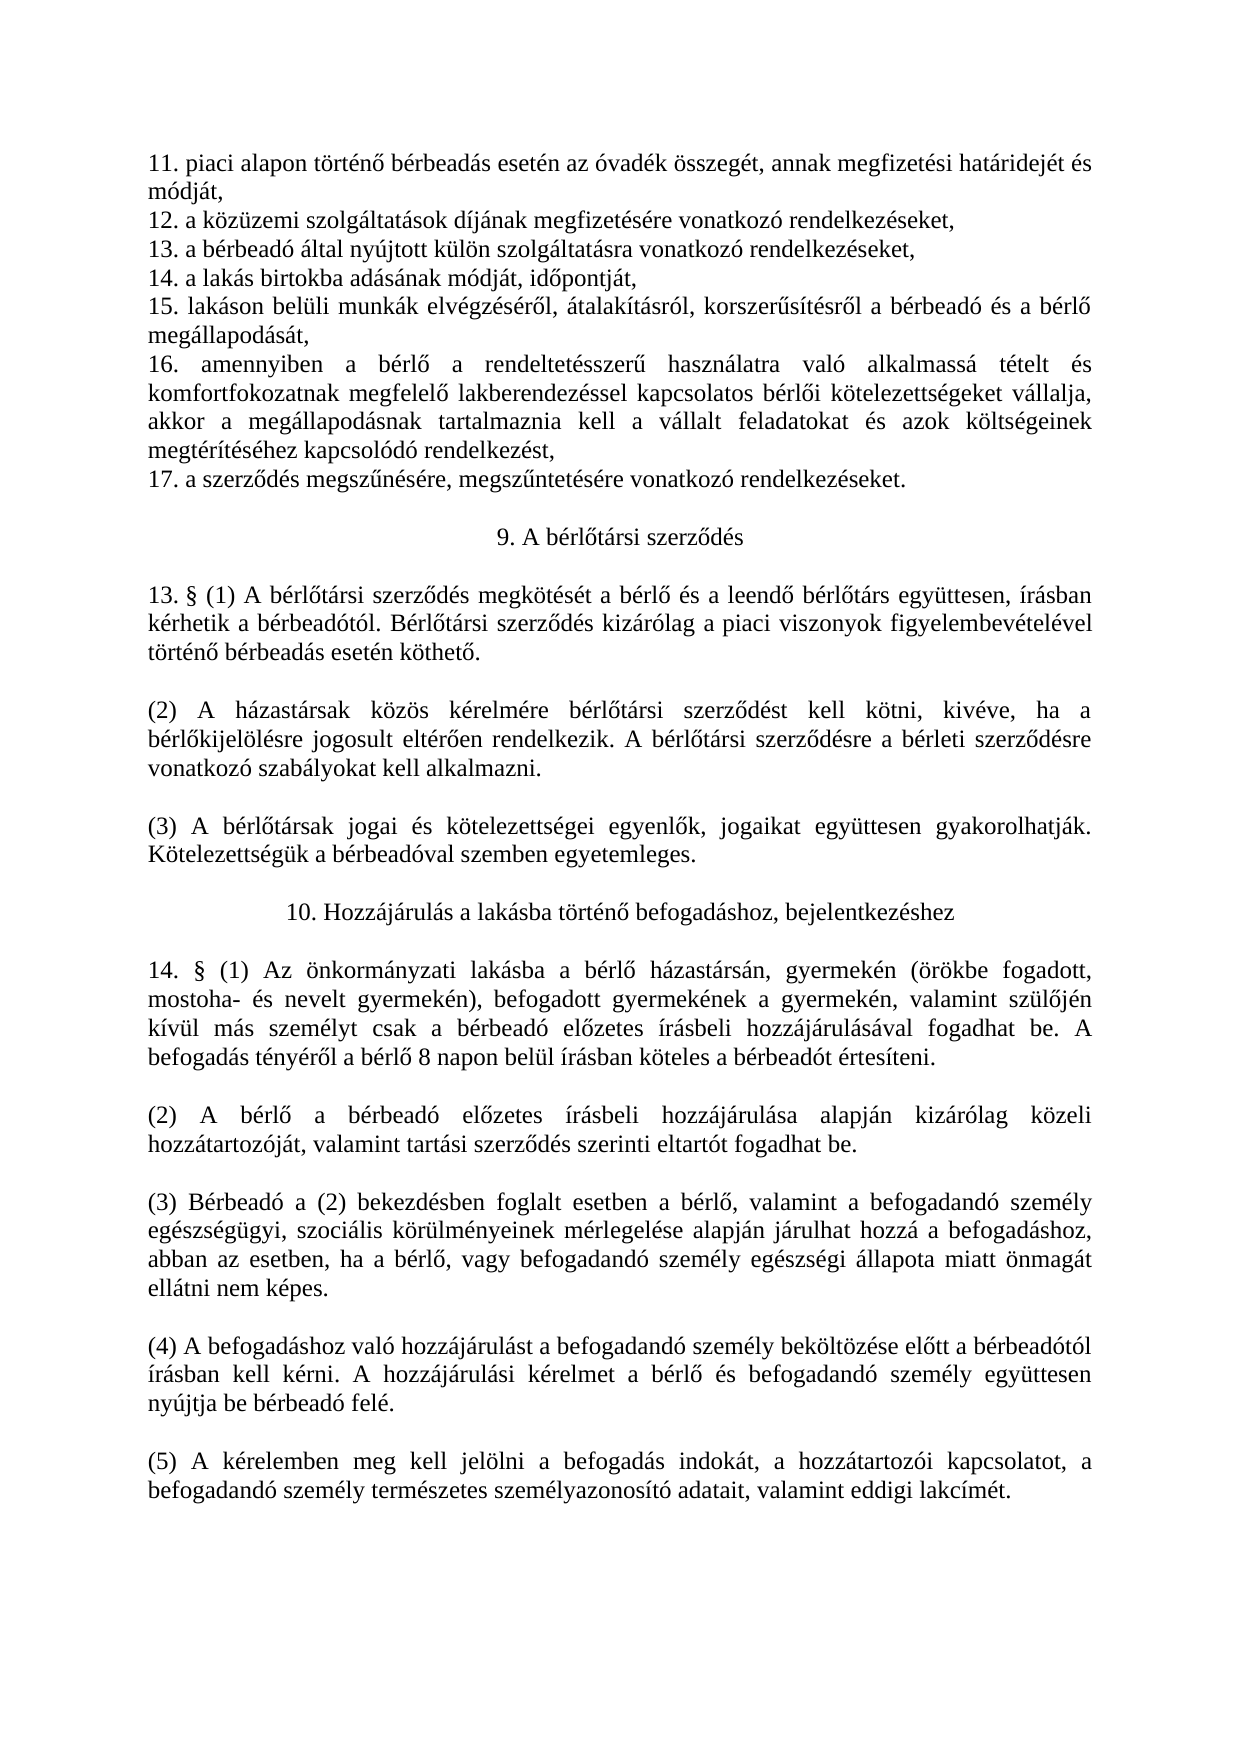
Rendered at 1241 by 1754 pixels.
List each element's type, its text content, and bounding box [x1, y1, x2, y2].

text 14. a lakás birtokba adásának módját, időpontját, [148, 263, 1093, 291]
text (2) A házastársak közös kérelmére bérlőtársi szerződést kell kötni, kivéve, ha a bérlőkijelölésre jogosult eltérően rendelkezik. A bérlőtársi szerződésre a bérleti szerződésre vonatkozó szabályokat kell alkalmazni. [148, 695, 1093, 782]
text (3) Bérbeadó a (2) bekezdésben foglalt esetben a bérlő, valamint a befogadandó személy egészségügyi, szociális körülményeinek mérlegelése alapján járulhat hozzá a befogadáshoz, abban az esetben, ha a bérlő, vagy befogadandó személy egészségi állapota miatt önmagát ellátni nem képes. [148, 1187, 1093, 1302]
text 13. a bérbeadó által nyújtott külön szolgáltatásra vonatkozó rendelkezéseket, [148, 234, 1093, 263]
text (2) A bérlő a bérbeadó előzetes írásbeli hozzájárulása alapján kizárólag közeli hozzátartozóját, valamint tartási szerződés szerinti eltartót fogadhat be. [148, 1100, 1093, 1157]
text 13. § (1) A bérlőtársi szerződés megkötését a bérlő és a leendő bérlőtárs együttesen, írásban kérhetik a bérbeadótól. Bérlőtársi szerződés kizárólag a piaci viszonyok figyelembevételével történő bérbeadás esetén köthető. [148, 580, 1093, 666]
text 15. lakáson belüli munkák elvégzéséről, átalakításról, korszerűsítésről a bérbeadó és a bérlő megállapodását, [148, 291, 1093, 349]
text 14. § (1) Az önkormányzati lakásba a bérlő házastársán, gyermekén (örökbe fogadott, mostoha- és nevelt gyermekén), befogadott gyermekének a gyermekén, valamint szülőjén kívül más személyt csak a bérbeadó előzetes írásbeli hozzájárulásával fogadhat be. A befogadás tényéről a bérlő 8 napon belül írásban köteles a bérbeadót értesíteni. [148, 955, 1093, 1071]
text 9. A bérlőtársi szerződés [148, 522, 1093, 551]
text 10. Hozzájárulás a lakásba történő befogadáshoz, bejelentkezéshez [148, 897, 1093, 926]
text 16. amennyiben a bérlő a rendeltetésszerű használatra való alkalmassá tételt és komfortfokozatnak megfelelő lakberendezéssel kapcsolatos bérlői kötelezettségeket vállalja, akkor a megállapodásnak tartalmaznia kell a vállalt feladatokat és azok költségeinek megtérítéséhez kapcsolódó rendelkezést, [148, 349, 1093, 464]
text 17. a szerződés megszűnésére, megszűntetésére vonatkozó rendelkezéseket. [148, 464, 1093, 493]
text (3) A bérlőtársak jogai és kötelezettségei egyenlők, jogaikat együttesen gyakorolhatják. Kötelezettségük a bérbeadóval szemben egyetemleges. [148, 811, 1093, 868]
text (5) A kérelemben meg kell jelölni a befogadás indokát, a hozzátartozói kapcsolatot, a befogadandó személy természetes személyazonosító adatait, valamint eddigi lakcímét. [148, 1446, 1093, 1504]
text 11. piaci alapon történő bérbeadás esetén az óvadék összegét, annak megfizetési határidejét és módját, [148, 148, 1093, 205]
text 12. a közüzemi szolgáltatások díjának megfizetésére vonatkozó rendelkezéseket, [148, 205, 1093, 234]
text (4) A befogadáshoz való hozzájárulást a befogadandó személy beköltözése előtt a bérbeadótól írásban kell kérni. A hozzájárulási kérelmet a bérlő és befogadandó személy együttesen nyújtja be bérbeadó felé. [148, 1331, 1093, 1417]
